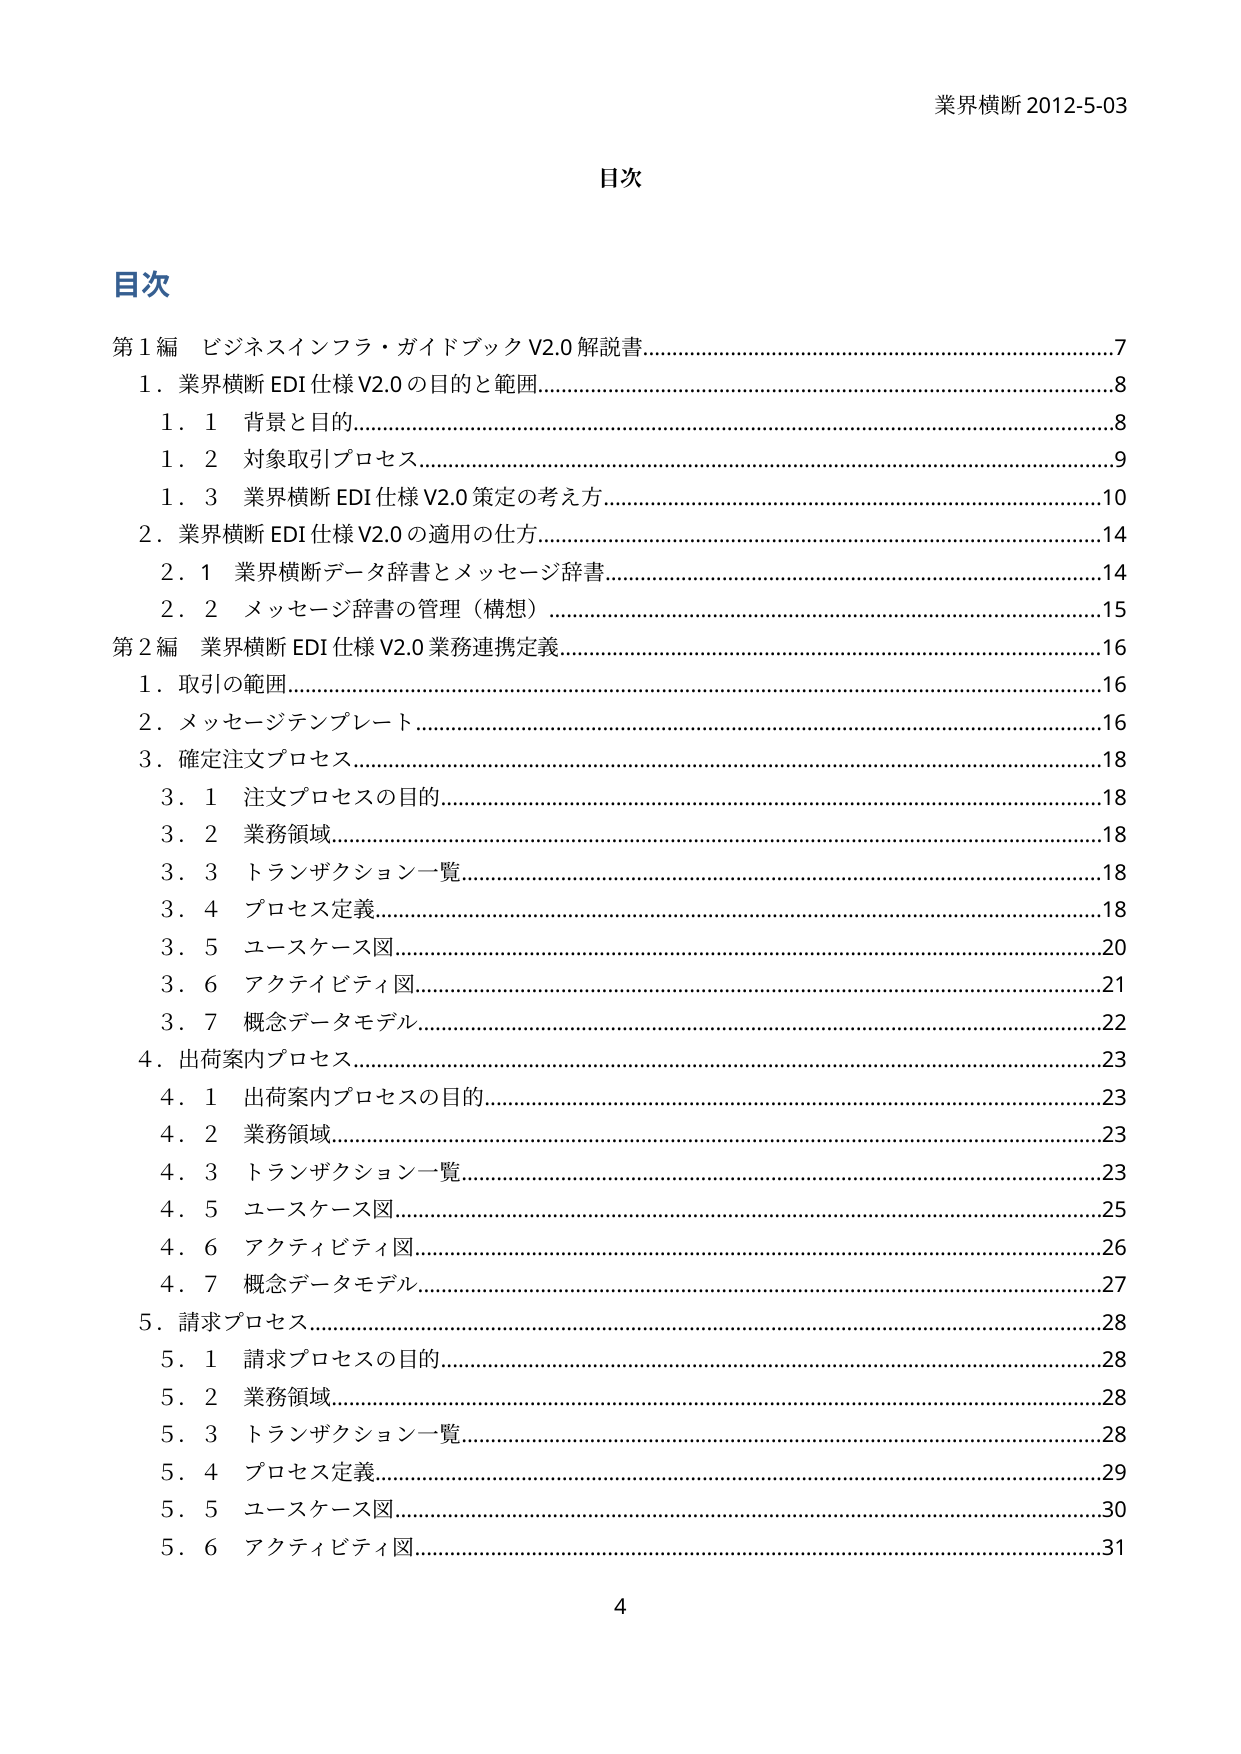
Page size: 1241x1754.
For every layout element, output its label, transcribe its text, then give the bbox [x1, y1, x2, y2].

text 目次 [112, 158, 1128, 196]
